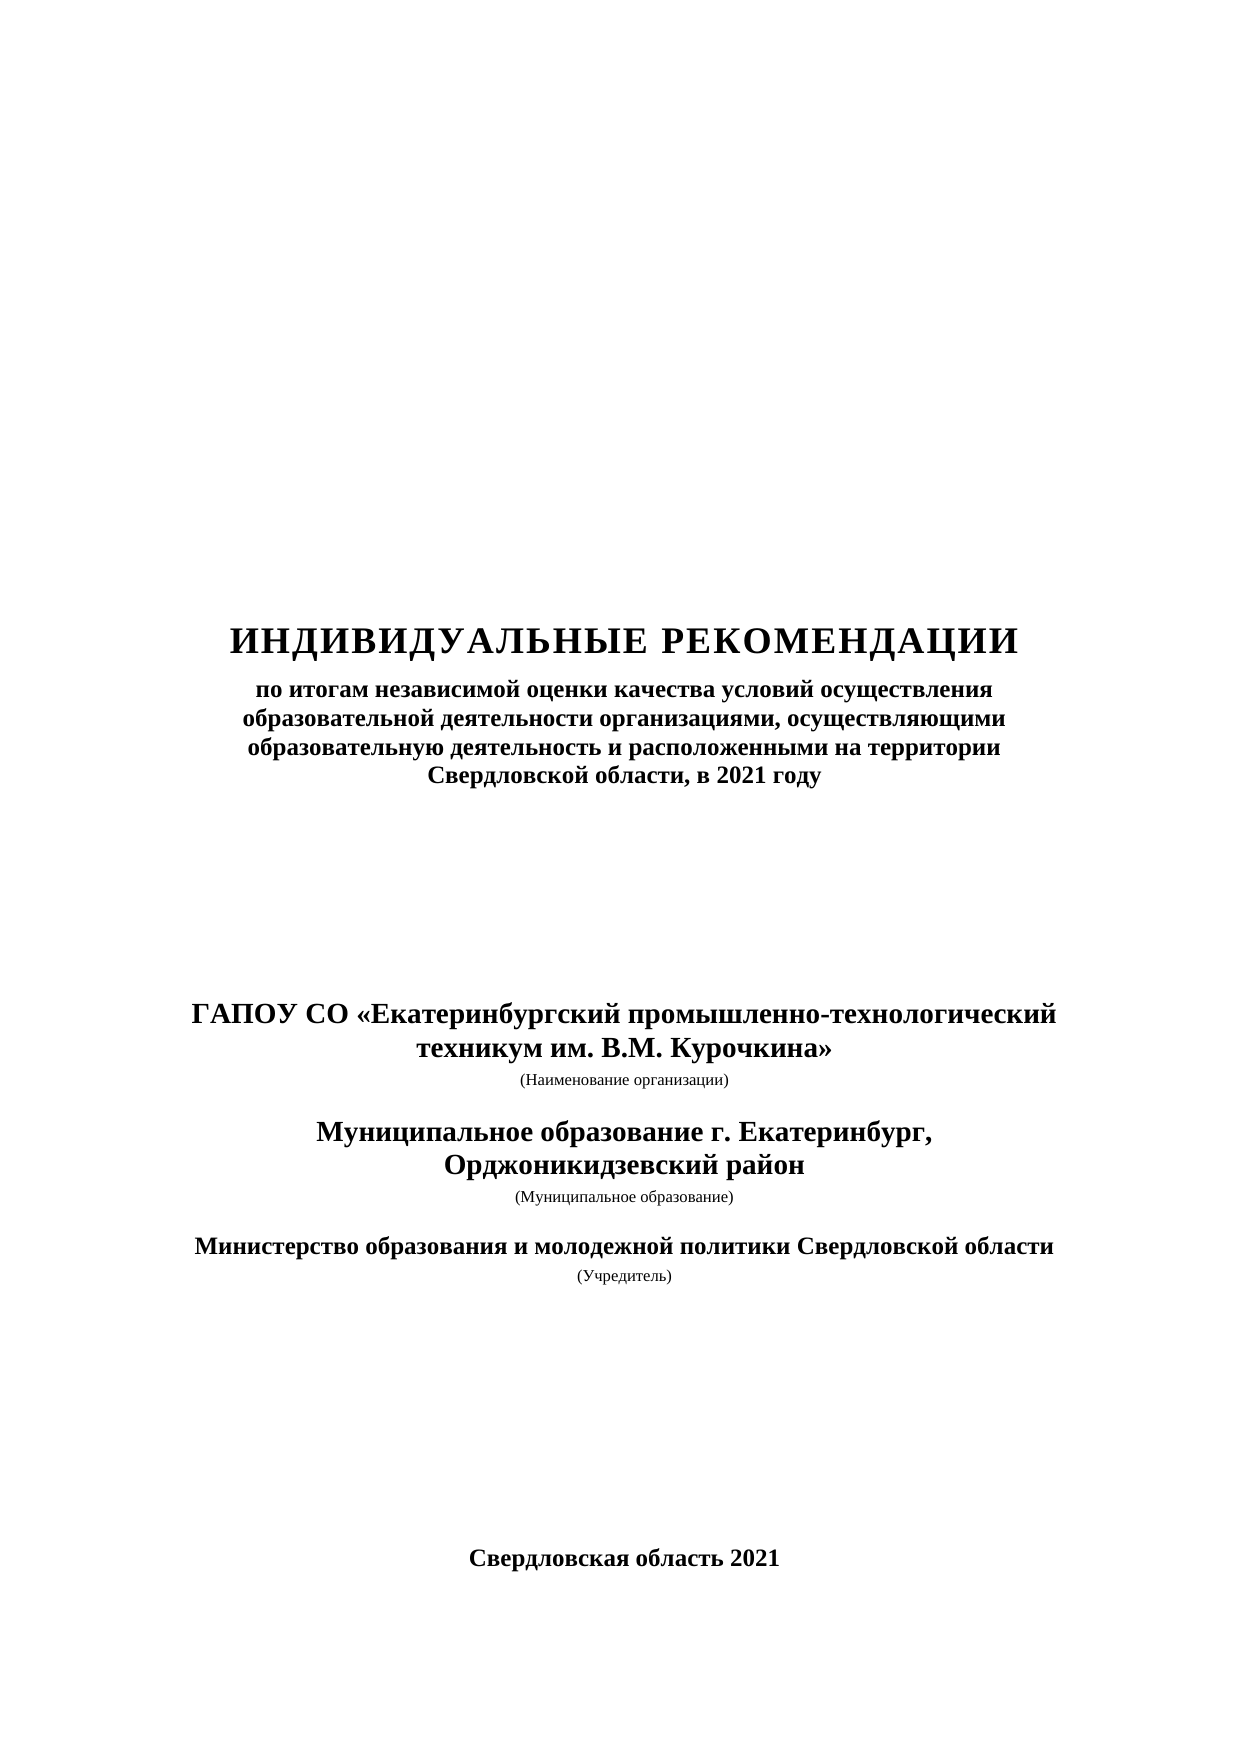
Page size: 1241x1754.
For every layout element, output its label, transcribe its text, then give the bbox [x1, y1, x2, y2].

text (Муниципальное образование) [177, 1187, 1071, 1206]
text Свердловская область 2021 [177, 1543, 1071, 1572]
text ГАПОУ СО «Екатеринбургский промышленно-технологический техникум им. В.М. Курочкина» [177, 996, 1071, 1063]
text ИНДИВИДУАЛЬНЫЕ РЕКОМЕНДАЦИИ [177, 619, 1071, 662]
text (Учредитель) [177, 1266, 1071, 1285]
text (Наименование организации) [177, 1069, 1071, 1089]
text Муниципальное образование г. Екатеринбург, Орджоникидзевский район [177, 1114, 1071, 1181]
text Министерство образования и молодежной политики Свердловской области [177, 1231, 1071, 1260]
text по итогам независимой оценки качества условий осуществления образовательной деятельности организациями, осуществляющими образовательную деятельность и расположенными на территории Свердловской области, в 2021 году [177, 674, 1071, 789]
